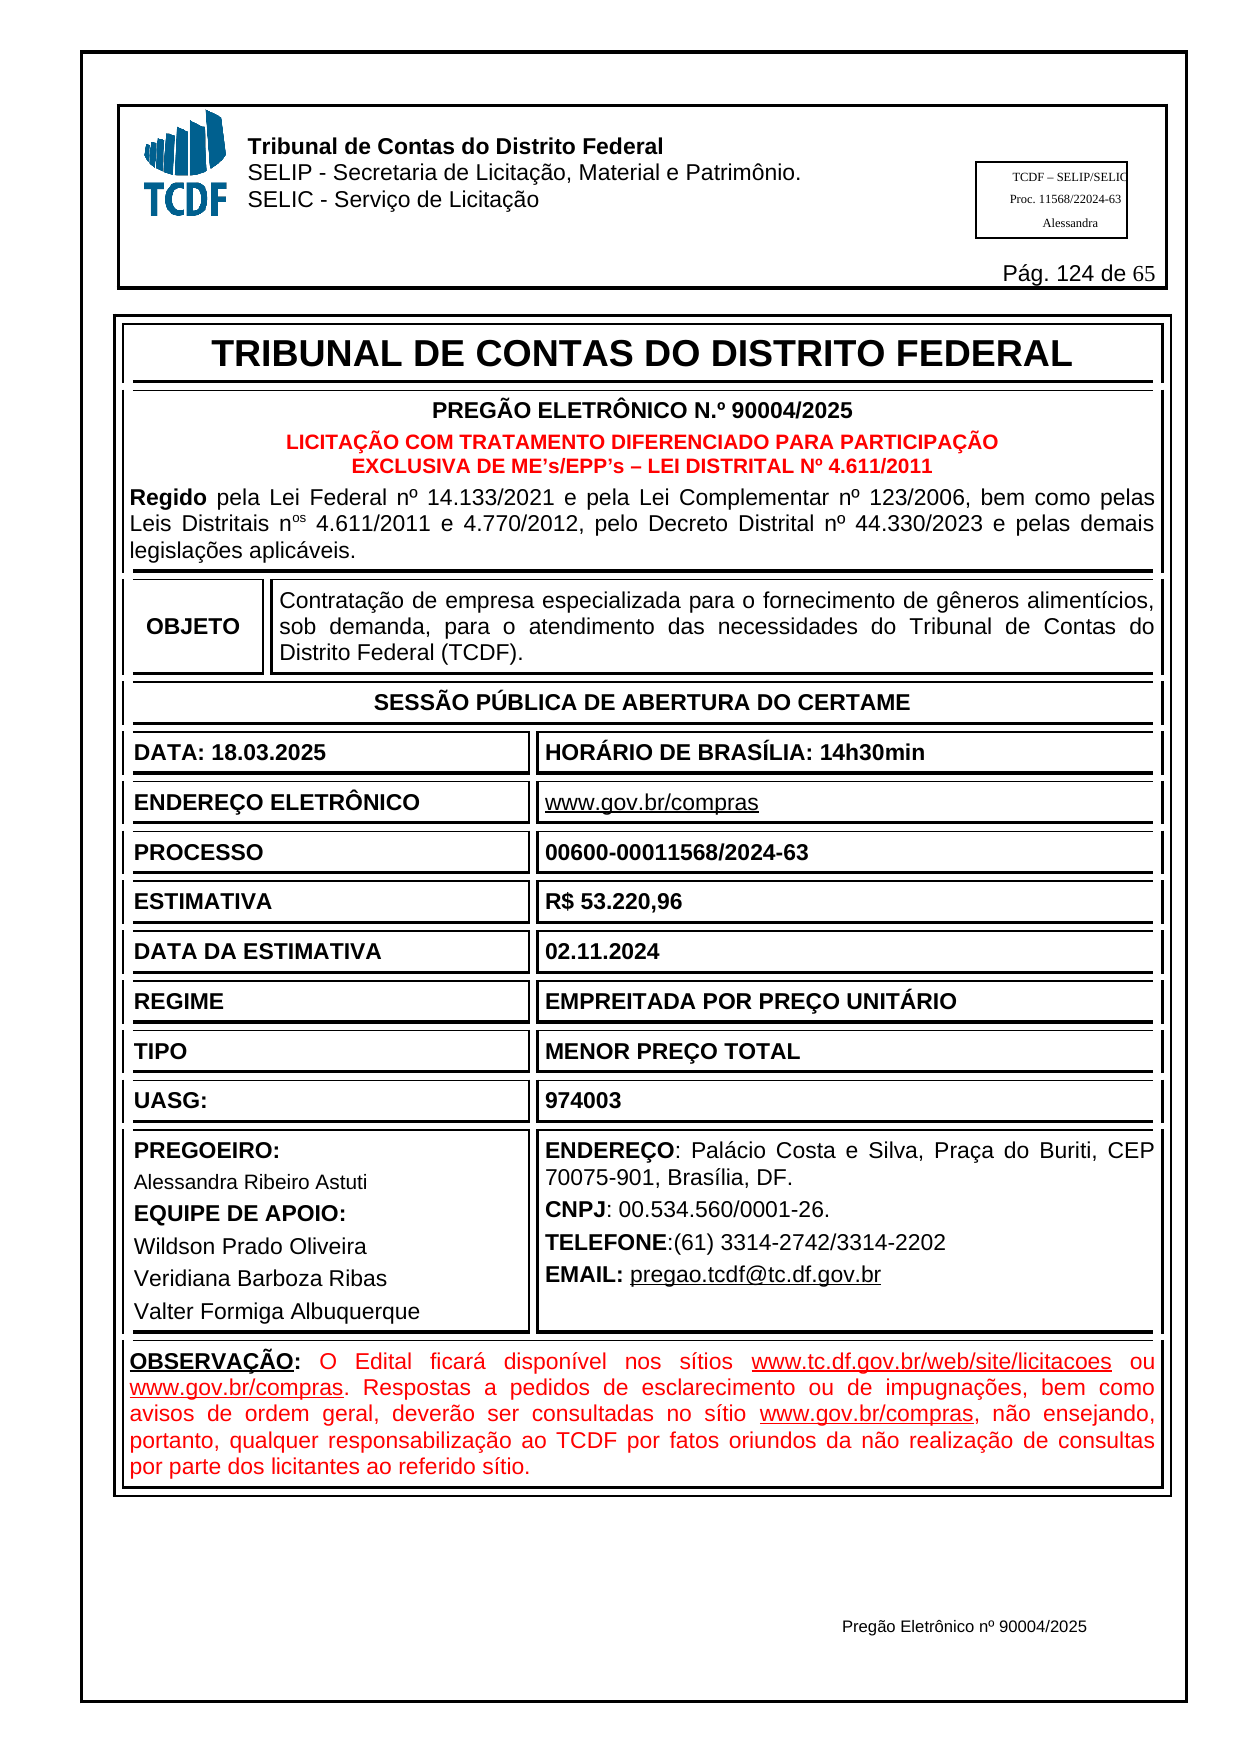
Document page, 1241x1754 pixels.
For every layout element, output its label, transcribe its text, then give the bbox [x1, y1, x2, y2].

table_cell SESSÃO PÚBLICA DE ABERTURA DO CERTAME [118, 672, 1166, 722]
table_cell 00600-00011568/2024-63 [534, 821, 1166, 871]
table_cell UASG: [118, 1070, 533, 1120]
table_cell Contratação de empresa especializada para o fornecimento de gêneros alimentícios, sob demanda, para o atendimento das necessidades do Tribunal de Contas do Distrito Federal (TCDF). [268, 569, 1166, 672]
table_cell ENDEREÇO: Palácio Costa e Silva, Praça do Buriti, CEP 70075-901, Brasília, DF. CNPJ: 00.534.560/0001-26. TELEFONE:(61) 3314-2742/3314-2202 EMAIL: pregao.tcdf@tc.df.gov.br [534, 1120, 1166, 1330]
table_cell OBJETO [118, 569, 268, 672]
table_cell HORÁRIO DE BRASÍLIA: 14h30min [534, 722, 1166, 771]
table_cell 02.11.2024 [534, 921, 1166, 971]
table_cell DATA: 18.03.2025 [118, 722, 533, 771]
table_cell www.gov.br/compras [534, 771, 1166, 821]
table_cell MENOR PREÇO TOTAL [534, 1020, 1166, 1070]
table_cell PROCESSO [118, 821, 533, 871]
table_header TRIBUNAL DE CONTAS DO DISTRITO FEDERAL [118, 317, 1166, 380]
table_cell DATA DA ESTIMATIVA [118, 921, 533, 971]
table_cell ENDEREÇO ELETRÔNICO [118, 771, 533, 821]
table_cell TIPO [118, 1020, 533, 1070]
table_cell ESTIMATIVA [118, 871, 533, 921]
table_cell OBSERVAÇÃO: O Edital ficará disponível nos sítios www.tc.df.gov.br/web/site/licitacoes ou www.gov.br/compras. Respostas a pedidos de esclarecimento ou de impugnações, bem como avisos de ordem geral, deverão ser consultadas no sítio www.gov.br/compras, não ensejando, portanto, qualquer responsabilização ao TCDF por fatos oriundos da não realização de consultas por parte dos licitantes ao referido sítio. [118, 1330, 1166, 1486]
table_cell R$ 53.220,96 [534, 871, 1166, 921]
table_cell REGIME [118, 971, 533, 1020]
table_cell PREGOEIRO: Alessandra Ribeiro Astuti EQUIPE DE APOIO: Wildson Prado Oliveira Veridiana Barboza Ribas Valter Formiga Albuquerque [118, 1120, 533, 1330]
table_cell 974003 [534, 1070, 1166, 1120]
table_cell PREGÃO ELETRÔNICO N.º 90004/2025 LICITAÇÃO COM TRATAMENTO DIFERENCIADO PARA PARTICIPAÇÃO EXCLUSIVA DE ME’s/EPP’s – LEI DISTRITAL Nº 4.611/2011 Regido pela Lei Federal nº 14.133/2021 e pela Lei Complementar nº 123/2006, bem como pelas Leis Distritais nos 4.611/2011 e 4.770/2012, pelo Decreto Distrital nº 44.330/2023 e pelas demais legislações aplicáveis. [118, 380, 1166, 569]
table_cell EMPREITADA POR PREÇO UNITÁRIO [534, 971, 1166, 1020]
picture [129, 107, 241, 218]
